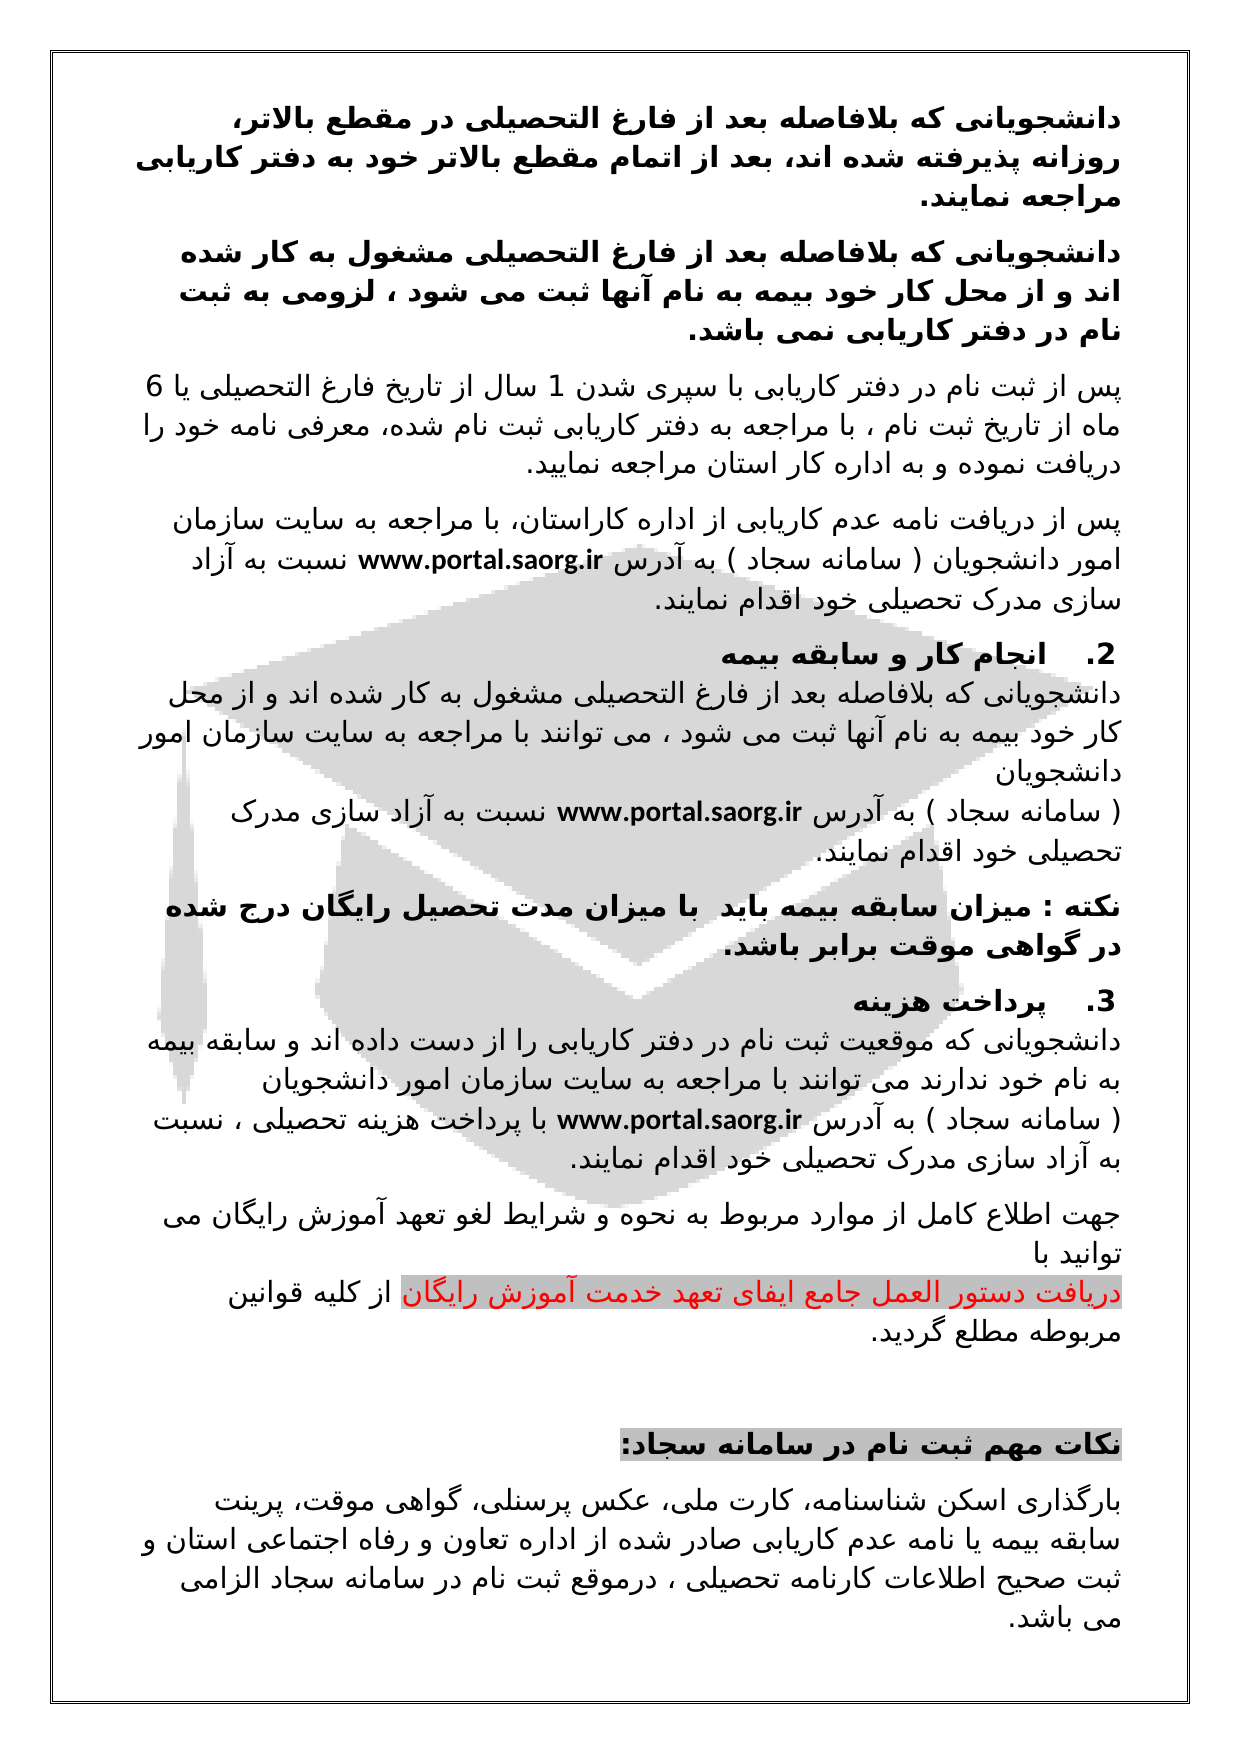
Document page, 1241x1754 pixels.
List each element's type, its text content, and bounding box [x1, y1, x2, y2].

text پس از دریافت نامه عدم کاریابی از اداره کاراستان، با مراجعه به سایت سازمان امور دانشجویان ( سامانه سجاد ) به آدرس www.portal.saorg.ir نسبت به آزاد سازی مدرک تحصیلی خود اقدام نمایند. [133, 502, 1122, 616]
list انجام کار و سابقه بیمه [133, 638, 1085, 672]
text دانشجویانی که بلافاصله بعد از فارغ التحصیلی مشغول به کار شده اند و از محل کار خود بیمه به نام آنها ثبت می شود ، لزومی به ثبت نام در دفتر کاریابی نمی باشد. [133, 235, 1122, 347]
text دانشجویانی که موقعیت ثبت نام در دفتر کاریابی را از دست داده اند و سابقه بیمه به نام خود ندارند می توانند با مراجعه به سایت سازمان امور دانشجویان ( سامانه سجاد ) به آدرس www.portal.saorg.ir با پرداخت هزینه تحصیلی ، نسبت به آزاد سازی مدرک تحصیلی خود اقدام نمایند. [133, 1023, 1122, 1176]
list پرداخت هزینه [133, 984, 1085, 1018]
text جهت اطلاع کامل از موارد مربوط به نحوه و شرایط لغو تعهد آموزش رایگان می توانید با دریافت دستور العمل جامع ایفای تعهد خدمت آموزش رایگان از کلیه قوانین مربوطه مطلع گردید. [133, 1197, 1122, 1348]
text پس از ثبت نام در دفتر کاریابی با سپری شدن 1 سال از تاریخ فارغ التحصیلی یا 6 ماه از تاریخ ثبت نام ، با مراجعه به دفتر کاریابی ثبت نام شده، معرفی نامه خود را دریافت نموده و به اداره کار استان مراجعه نمایید. [133, 369, 1122, 481]
text بارگذاری اسکن شناسنامه، کارت ملی، عکس پرسنلی، گواهی موقت، پرینت سابقه بیمه یا نامه عدم کاریابی صادر شده از اداره تعاون و رفاه اجتماعی استان و ثبت صحیح اطلاعات کارنامه تحصیلی ، درموقع ثبت نام در سامانه سجاد الزامی می باشد. [133, 1483, 1122, 1634]
text دانشجویانی که بلافاصله بعد از فارغ التحصیلی مشغول به کار شده اند و از محل کار خود بیمه به نام آنها ثبت می شود ، می توانند با مراجعه به سایت سازمان امور دانشجویان ( سامانه سجاد ) به آدرس www.portal.saorg.ir نسبت به آزاد سازی مدرک تحصیلی خود اقدام نمایند. [133, 677, 1122, 868]
text نکته : میزان سابقه بیمه باید با میزان مدت تحصیل رایگان درج شده در گواهی موقت برابر باشد. [133, 890, 1122, 963]
text نکات مهم ثبت نام در سامانه سجاد: [133, 1427, 1122, 1461]
text دانشجویانی که بلافاصله بعد از فارغ التحصیلی در مقطع بالاتر، روزانه پذیرفته شده اند، بعد از اتمام مقطع بالاتر خود به دفتر کاریابی مراجعه نمایند. [133, 102, 1122, 214]
